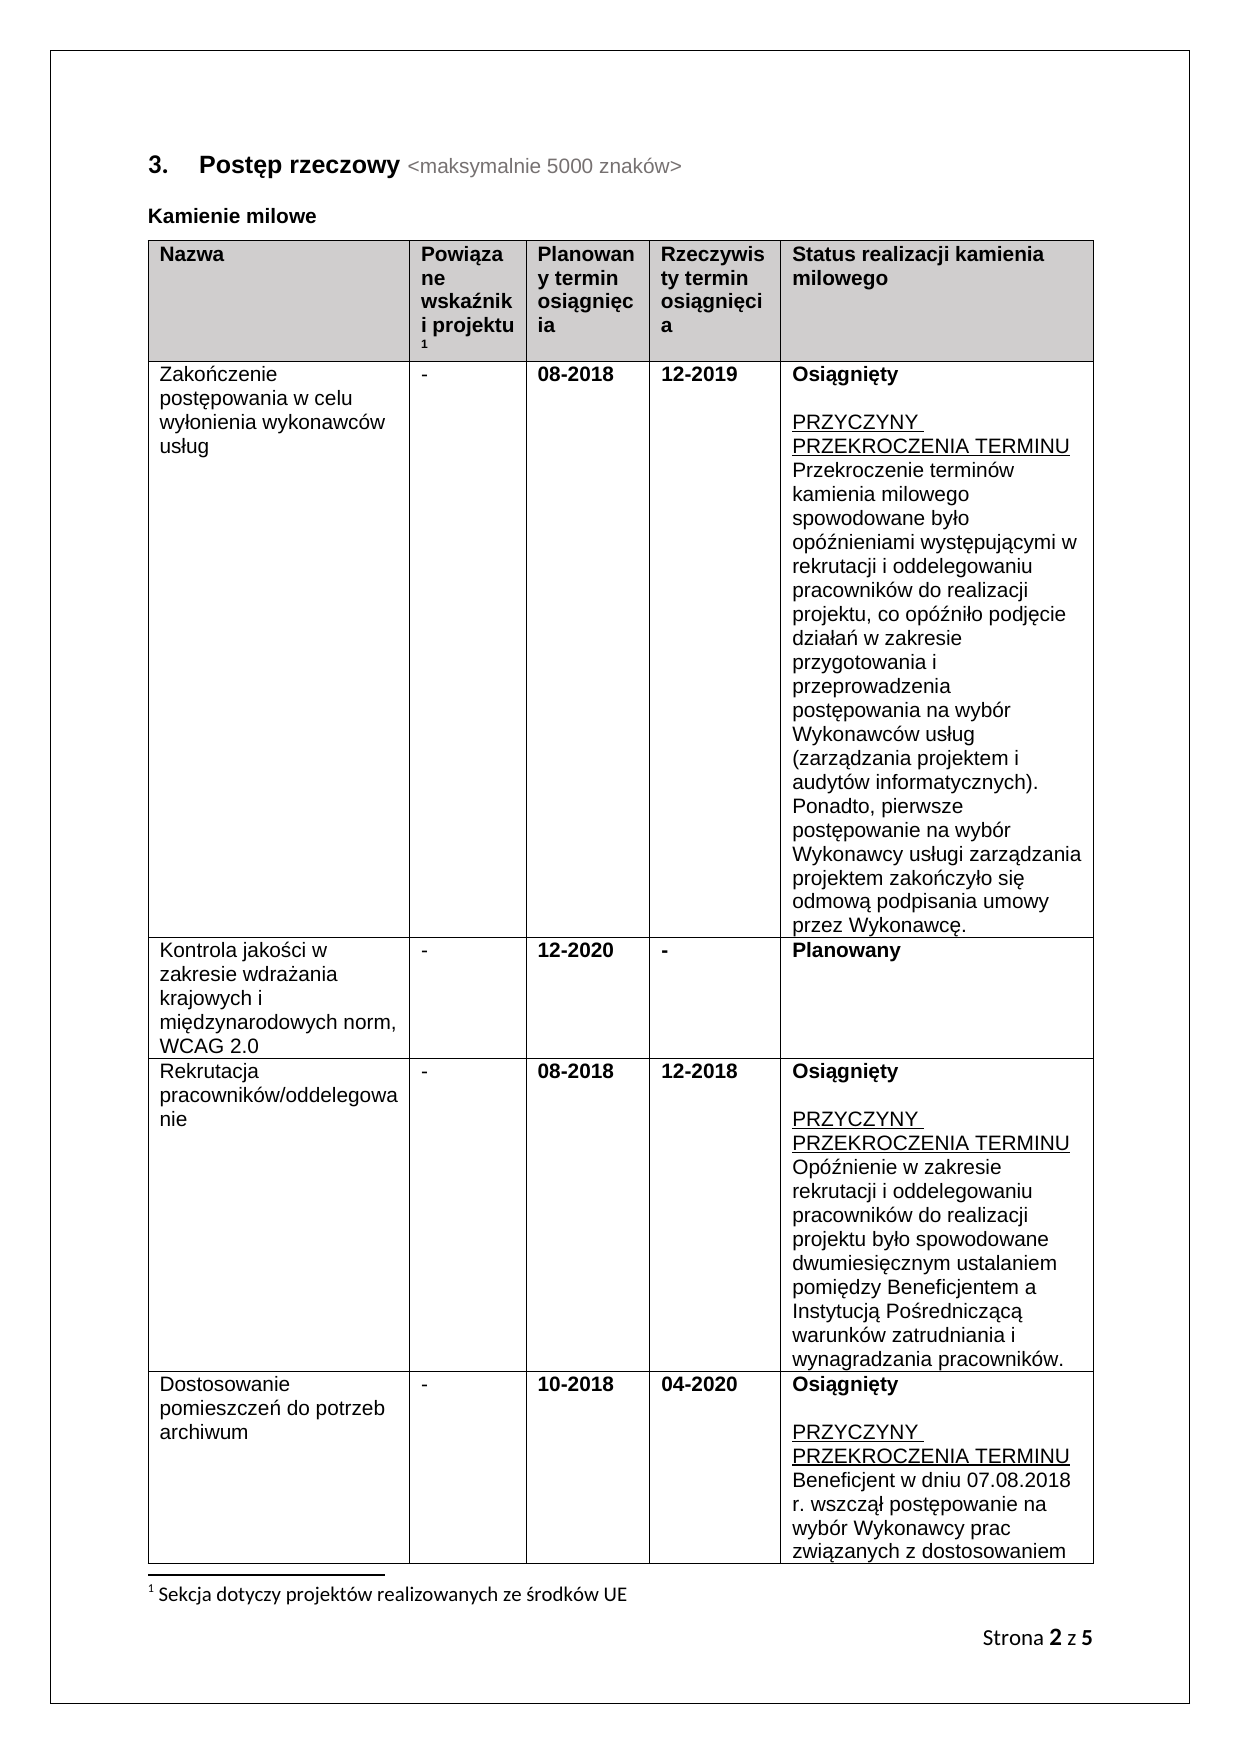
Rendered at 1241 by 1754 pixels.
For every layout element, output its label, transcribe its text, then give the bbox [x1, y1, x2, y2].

table_header Nazwa [149, 241, 409, 361]
table_cell - [410, 938, 526, 1058]
table_cell 12-2020 [527, 938, 649, 1058]
table_cell Rekrutacja pracowników/oddelegowanie [149, 1059, 409, 1371]
table_cell Osiągnięty PRZYCZYNY PRZEKROCZENIA TERMINU Przekroczenie terminów kamienia milowego spowodowane było opóźnieniami występującymi w rekrutacji i oddelegowaniu pracowników do realizacji projektu, co opóźniło podjęcie działań w zakresie przygotowania i przeprowadzenia postępowania na wybór Wykonawców usług (zarządzania projektem i audytów informatycznych). Ponadto, pierwsze postępowanie na wybór Wykonawcy usługi zarządzania projektem zakończyło się odmową podpisania umowy przez Wykonawcę. [781, 362, 1093, 937]
text Kamienie milowe [148, 204, 1093, 228]
table_cell Planowany [781, 938, 1093, 1058]
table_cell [149, 1372, 409, 1563]
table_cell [781, 1372, 1093, 1563]
table_cell Kontrola jakości w zakresie wdrażania krajowych i międzynarodowych norm, WCAG 2.0 [149, 938, 409, 1058]
table_cell 08-2018 [527, 1059, 649, 1371]
table_header Planowany termin osiągnięcia [527, 241, 649, 361]
table_cell - [650, 938, 780, 1058]
table_cell - [410, 1059, 526, 1371]
table_header Status realizacji kamienia milowego [781, 241, 1093, 361]
subtitle Postęp rzeczowy <maksymalnie 5000 znaków> [148, 147, 1093, 181]
table_cell Zakończenie postępowania w celu wyłonienia wykonawców usług [149, 362, 409, 937]
table_cell - [410, 1372, 526, 1563]
table_header Powiązane wskaźniki projektu [410, 241, 526, 361]
table_cell - [410, 362, 526, 937]
table_cell 12-2018 [650, 1059, 780, 1371]
table_cell Osiągnięty PRZYCZYNY PRZEKROCZENIA TERMINU Opóźnienie w zakresie rekrutacji i oddelegowaniu pracowników do realizacji projektu było spowodowane dwumiesięcznym ustalaniem pomiędzy Beneficjentem a Instytucją Pośredniczącą warunków zatrudniania i wynagradzania pracowników. [781, 1059, 1093, 1371]
table_header Rzeczywisty termin osiągnięcia [650, 241, 780, 361]
table_cell 08-2018 [527, 362, 649, 937]
table_cell 04-2020 [650, 1372, 780, 1563]
table_cell 10-2018 [527, 1372, 649, 1563]
table_cell 12-2019 [650, 362, 780, 937]
